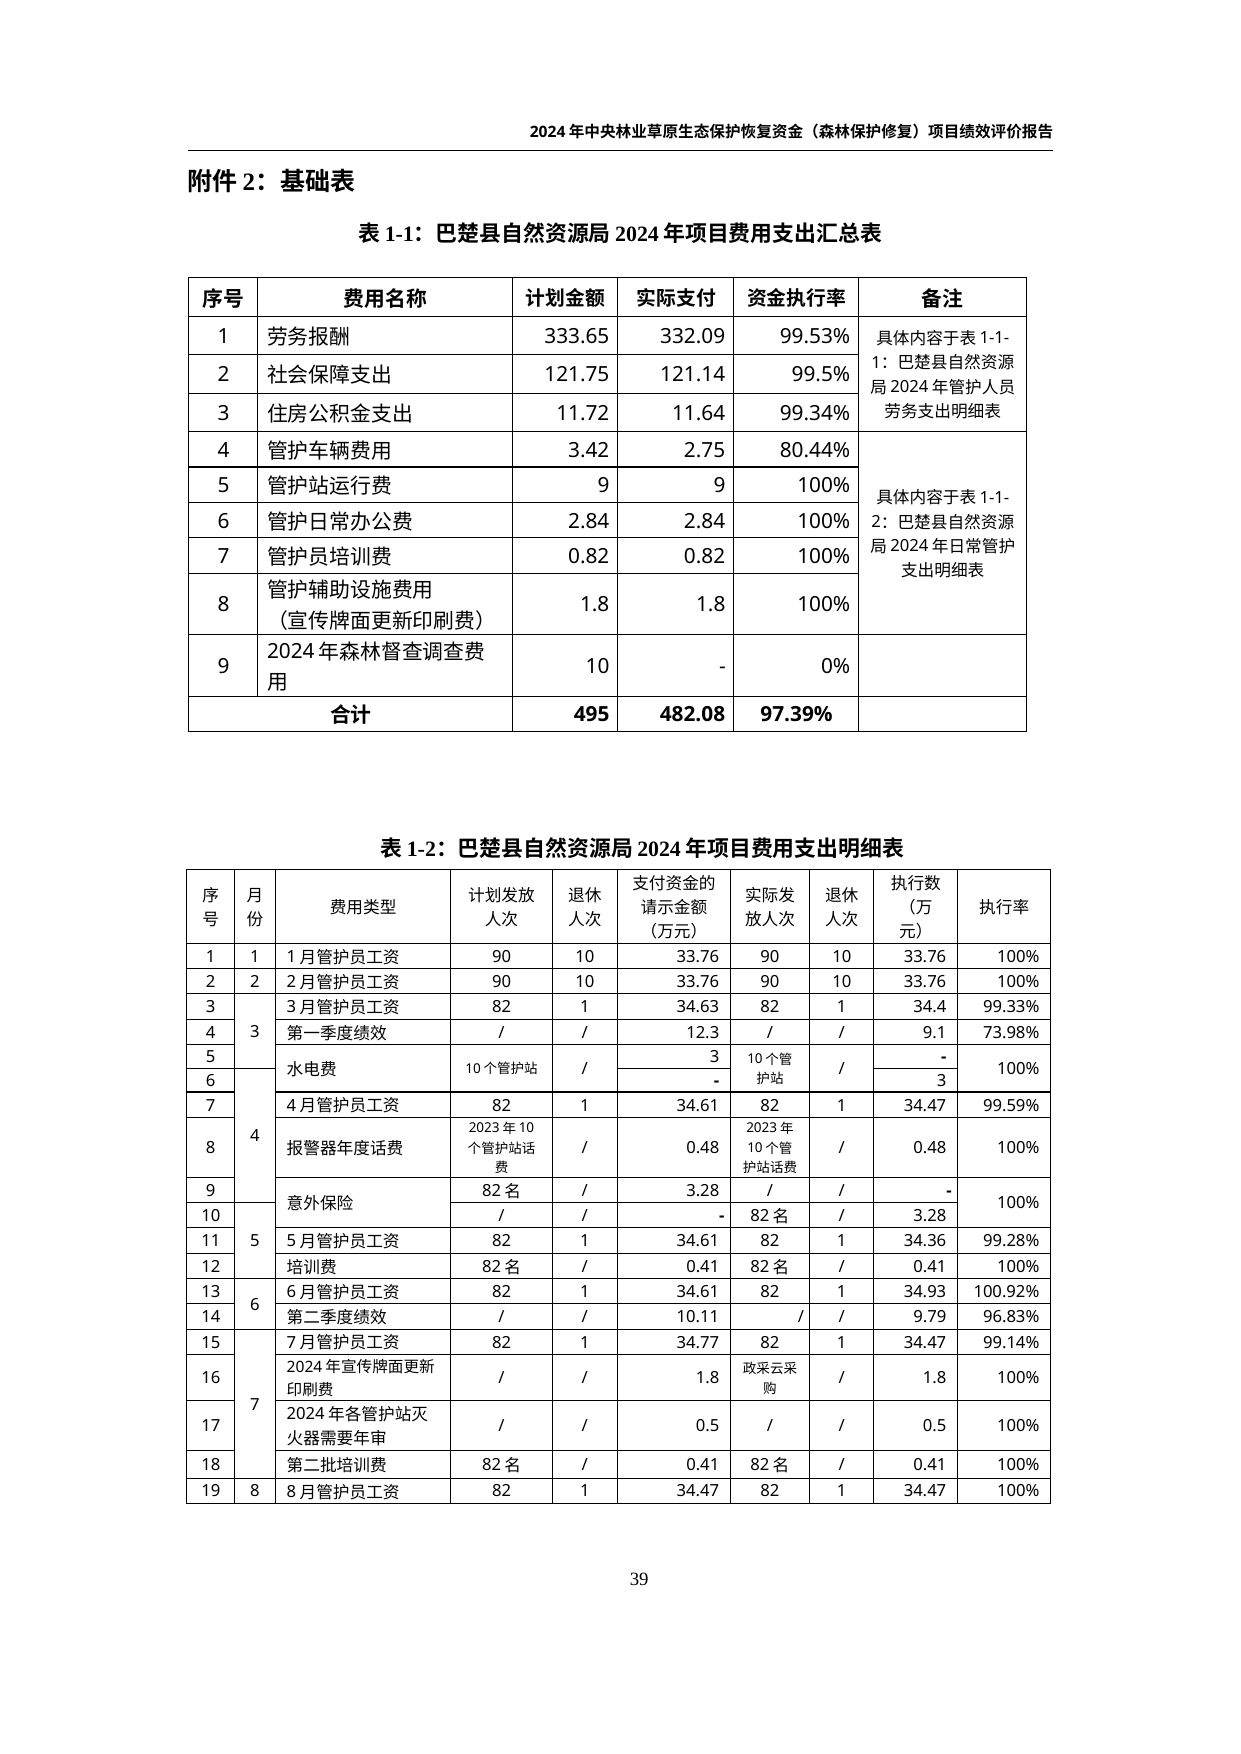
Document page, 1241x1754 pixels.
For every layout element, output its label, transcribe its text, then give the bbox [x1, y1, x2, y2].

table_cell / [553, 1045, 617, 1091]
table_cell / [810, 1451, 873, 1478]
table_cell 33.76 [874, 969, 957, 993]
table_cell 6 [189, 503, 257, 537]
table_cell - [618, 1069, 730, 1091]
table_cell 1 [553, 994, 617, 1019]
table_cell 10个管护站 [731, 1045, 809, 1091]
table_cell 1 [553, 1330, 617, 1354]
table_cell 82 [731, 1228, 809, 1253]
table_cell 0.48 [618, 1118, 730, 1177]
table_cell 报警器年度话费 [276, 1118, 450, 1177]
table_cell 0.82 [513, 538, 617, 573]
table_cell 社会保障支出 [258, 355, 512, 392]
table_cell 332.09 [618, 317, 733, 354]
table_cell 100% [734, 538, 858, 573]
table_cell 3.42 [513, 432, 617, 466]
table_cell 34.47 [874, 1330, 957, 1354]
table_cell 3 [235, 994, 275, 1068]
table_cell 10 [513, 635, 617, 696]
table_cell 1 [189, 317, 257, 354]
table_cell 2023年10个管护站话费 [451, 1118, 552, 1177]
table_cell 3 [874, 1069, 957, 1091]
table_cell 9.79 [874, 1304, 957, 1328]
table_cell 管护辅助设施费用 （宣传牌面更新印刷费） [258, 574, 512, 634]
table_cell 82 [451, 1093, 552, 1117]
table_cell 1.8 [513, 574, 617, 634]
table_cell 121.75 [513, 355, 617, 392]
table_cell 1.8 [618, 574, 733, 634]
table_cell 7 [235, 1330, 275, 1478]
table_cell 6月管护员工资 [276, 1279, 450, 1303]
table_cell / [553, 1178, 617, 1202]
table_cell 97.39% [734, 697, 858, 731]
table_cell 100% [958, 1401, 1050, 1449]
text 表1-2：巴楚县自然资源局2024年项目费用支出明细表 [187, 808, 1053, 869]
table_cell 7 [187, 1093, 234, 1117]
table_cell 1.8 [874, 1355, 957, 1400]
table_cell 10个管护站 [451, 1045, 552, 1091]
table_cell 33.76 [874, 944, 957, 968]
table_cell 具体内容于表1-1-2：巴楚县自然资源局2024年日常管护支出明细表 [859, 432, 1026, 634]
table_cell 10 [187, 1203, 234, 1227]
table_cell 82 [731, 1279, 809, 1303]
table_cell 82 [731, 1330, 809, 1354]
table_cell 3 [189, 394, 257, 431]
table_header 费用类型 [276, 870, 450, 943]
table_cell 0.41 [618, 1254, 730, 1278]
table_cell 34.63 [618, 994, 730, 1019]
table_cell 482.08 [618, 697, 733, 731]
table_cell 82名 [451, 1451, 552, 1478]
table_cell 4月管护员工资 [276, 1093, 450, 1117]
table_cell 0.5 [874, 1401, 957, 1449]
table_cell 100% [958, 1355, 1050, 1400]
table_header 支付资金的请示金额 （万元） [618, 870, 730, 943]
table_header 执行数（万元） [874, 870, 957, 943]
table_cell 10.11 [618, 1304, 730, 1328]
table_cell 82名 [451, 1254, 552, 1278]
table_cell 34.47 [874, 1093, 957, 1117]
table_cell / [553, 1203, 617, 1227]
table_cell 17 [187, 1401, 234, 1449]
table_cell / [810, 1304, 873, 1328]
table_cell 9 [189, 635, 257, 696]
table_cell 合计 [189, 697, 512, 731]
table_cell 6 [187, 1069, 234, 1091]
table_cell 1 [553, 1279, 617, 1303]
table_cell / [810, 1178, 873, 1202]
table_cell 34.4 [874, 994, 957, 1019]
table_cell - [874, 1178, 957, 1202]
table_cell 意外保险 [276, 1178, 450, 1227]
table_cell 0.48 [874, 1118, 957, 1177]
table_cell 2024年森林督查调查费用 [258, 635, 512, 696]
table_cell 2.84 [513, 503, 617, 537]
table_header 序号 [189, 278, 257, 316]
table_cell 1 [810, 1228, 873, 1253]
table_cell 8 [235, 1479, 275, 1503]
table_cell [859, 697, 1026, 731]
table_cell 1 [810, 1279, 873, 1303]
table_cell / [553, 1355, 617, 1400]
table_cell 15 [187, 1330, 234, 1354]
table_cell 34.61 [618, 1279, 730, 1303]
table_cell 8 [189, 574, 257, 634]
table_cell 11.64 [618, 394, 733, 431]
table_header 实际支付 [618, 278, 733, 316]
table_cell 34.47 [618, 1479, 730, 1503]
table_cell 34.93 [874, 1279, 957, 1303]
table_cell 14 [187, 1304, 234, 1328]
table_cell / [810, 1203, 873, 1227]
table_cell 121.14 [618, 355, 733, 392]
table_cell 90 [731, 944, 809, 968]
table_cell 管护日常办公费 [258, 503, 512, 537]
table_cell 82 [451, 1279, 552, 1303]
table_cell 2023年10个管护站话费 [731, 1118, 809, 1177]
table_cell 13 [187, 1279, 234, 1303]
table_cell - [618, 635, 733, 696]
table_cell 12.3 [618, 1020, 730, 1044]
table_cell / [810, 1118, 873, 1177]
table_cell / [810, 1401, 873, 1449]
table_cell 3月管护员工资 [276, 994, 450, 1019]
table_cell 9 [513, 468, 617, 502]
table_cell 1 [187, 944, 234, 968]
table_cell 2.75 [618, 432, 733, 466]
table_cell 4 [235, 1069, 275, 1202]
table_cell / [731, 1401, 809, 1449]
table_cell 82 [731, 1093, 809, 1117]
table_cell 333.65 [513, 317, 617, 354]
table_cell - [874, 1045, 957, 1068]
table_cell 99.28% [958, 1228, 1050, 1253]
table_cell 第二批培训费 [276, 1451, 450, 1478]
table_cell 住房公积金支出 [258, 394, 512, 431]
table_cell - [618, 1203, 730, 1227]
table_header 计划发放人次 [451, 870, 552, 943]
table_cell / [451, 1020, 552, 1044]
table_cell 管护车辆费用 [258, 432, 512, 466]
table_cell / [553, 1254, 617, 1278]
table_cell 100% [958, 1045, 1050, 1091]
table_cell 0.5 [618, 1401, 730, 1449]
table_cell 12 [187, 1254, 234, 1278]
table_cell 培训费 [276, 1254, 450, 1278]
table_cell 99.5% [734, 355, 858, 392]
table_cell 6 [235, 1279, 275, 1328]
table_cell 1 [553, 1093, 617, 1117]
table_cell 10 [553, 944, 617, 968]
table_cell 8 [187, 1118, 234, 1177]
table_cell 1 [235, 944, 275, 968]
table_cell 34.61 [618, 1093, 730, 1117]
table_cell 100% [958, 1451, 1050, 1478]
table_cell / [731, 1304, 809, 1328]
table_cell 2 [187, 969, 234, 993]
table_header 实际发放人次 [731, 870, 809, 943]
table_cell 82 [731, 1479, 809, 1503]
table_cell / [451, 1304, 552, 1328]
table_cell 82名 [731, 1451, 809, 1478]
table_header 费用名称 [258, 278, 512, 316]
table_cell 100% [958, 1254, 1050, 1278]
table_header 退休人次 [810, 870, 873, 943]
table_cell / [810, 1020, 873, 1044]
table_cell 5月管护员工资 [276, 1228, 450, 1253]
table_cell 第一季度绩效 [276, 1020, 450, 1044]
table_cell 34.61 [618, 1228, 730, 1253]
table_cell 82名 [731, 1203, 809, 1227]
table_cell 劳务报酬 [258, 317, 512, 354]
table_header 计划金额 [513, 278, 617, 316]
table_cell 100.92% [958, 1279, 1050, 1303]
table_cell 1 [810, 994, 873, 1019]
table_cell 7月管护员工资 [276, 1330, 450, 1354]
table_cell 99.53% [734, 317, 858, 354]
table_cell 1 [810, 1330, 873, 1354]
table_cell 0.41 [874, 1451, 957, 1478]
table_cell 2.84 [618, 503, 733, 537]
table_cell 100% [958, 969, 1050, 993]
table_cell / [553, 1020, 617, 1044]
table_cell 99.14% [958, 1330, 1050, 1354]
table_cell 水电费 [276, 1045, 450, 1091]
table_cell 5 [187, 1045, 234, 1068]
table_cell 8月管护员工资 [276, 1479, 450, 1503]
table_cell 9.1 [874, 1020, 957, 1044]
table_cell 10 [553, 969, 617, 993]
table_cell 99.59% [958, 1093, 1050, 1117]
table_cell 7 [189, 538, 257, 573]
table_cell / [553, 1118, 617, 1177]
table_cell 2 [235, 969, 275, 993]
table_cell 73.98% [958, 1020, 1050, 1044]
table_cell 495 [513, 697, 617, 731]
table_cell / [731, 1178, 809, 1202]
table_cell 10 [810, 944, 873, 968]
table_cell 9 [618, 468, 733, 502]
table_cell / [553, 1451, 617, 1478]
table_cell 9 [187, 1178, 234, 1202]
table_cell / [451, 1203, 552, 1227]
table_cell 33.76 [618, 944, 730, 968]
table_cell / [731, 1020, 809, 1044]
table_cell 34.36 [874, 1228, 957, 1253]
table_cell 3 [187, 994, 234, 1019]
table_cell 99.33% [958, 994, 1050, 1019]
table_cell 34.47 [874, 1479, 957, 1503]
table_cell 100% [958, 1178, 1050, 1227]
table_cell 2月管护员工资 [276, 969, 450, 993]
table_cell 82 [451, 994, 552, 1019]
table_cell 100% [734, 503, 858, 537]
table_header 月份 [235, 870, 275, 943]
table_cell 100% [734, 468, 858, 502]
table_cell 2024年宣传牌面更新印刷费 [276, 1355, 450, 1400]
table_header 资金执行率 [734, 278, 858, 316]
table_cell 90 [451, 969, 552, 993]
table_header 退休人次 [553, 870, 617, 943]
table_cell 96.83% [958, 1304, 1050, 1328]
table_cell 100% [734, 574, 858, 634]
table_cell 3.28 [618, 1178, 730, 1202]
table_cell 5 [235, 1203, 275, 1278]
table_cell 4 [189, 432, 257, 466]
table_cell 0% [734, 635, 858, 696]
table_cell 1月管护员工资 [276, 944, 450, 968]
table_cell 10 [810, 969, 873, 993]
table_cell / [553, 1304, 617, 1328]
table_cell 16 [187, 1355, 234, 1400]
table_cell 18 [187, 1451, 234, 1478]
table_cell 0.82 [618, 538, 733, 573]
table_cell 1 [553, 1228, 617, 1253]
table_cell 82 [451, 1228, 552, 1253]
table_cell 3 [618, 1045, 730, 1068]
subtitle 附件2：基础表 [187, 161, 1053, 198]
table_cell 80.44% [734, 432, 858, 466]
table_cell 具体内容于表1-1-1：巴楚县自然资源局2024年管护人员劳务支出明细表 [859, 317, 1026, 431]
text 表1-1：巴楚县自然资源局2024年项目费用支出汇总表 [187, 216, 1053, 247]
table_cell 100% [958, 1118, 1050, 1177]
table_cell 90 [451, 944, 552, 968]
table_cell 0.41 [874, 1254, 957, 1278]
table_cell 4 [187, 1020, 234, 1044]
table_cell 管护站运行费 [258, 468, 512, 502]
table_cell 第二季度绩效 [276, 1304, 450, 1328]
table_cell 1 [810, 1093, 873, 1117]
table_cell 2 [189, 355, 257, 392]
table_cell 政采云采购 [731, 1355, 809, 1400]
table_cell 100% [958, 1479, 1050, 1503]
table_cell 1.8 [618, 1355, 730, 1400]
table_cell 3.28 [874, 1203, 957, 1227]
table_cell 34.77 [618, 1330, 730, 1354]
table_cell 90 [731, 969, 809, 993]
table_cell / [810, 1254, 873, 1278]
table_cell 11 [187, 1228, 234, 1253]
table_cell 33.76 [618, 969, 730, 993]
table_cell 2024年各管护站灭火器需要年审 [276, 1401, 450, 1449]
table_cell / [810, 1045, 873, 1091]
table_cell / [451, 1355, 552, 1400]
table_cell 11.72 [513, 394, 617, 431]
table_cell 99.34% [734, 394, 858, 431]
table_cell 19 [187, 1479, 234, 1503]
table_header 序号 [187, 870, 234, 943]
table_cell 82 [451, 1479, 552, 1503]
table_cell 1 [553, 1479, 617, 1503]
table_cell 0.41 [618, 1451, 730, 1478]
table_header 执行率 [958, 870, 1050, 943]
table_cell 82名 [731, 1254, 809, 1278]
table_cell 5 [189, 468, 257, 502]
table_cell 82 [731, 994, 809, 1019]
table_cell 管护员培训费 [258, 538, 512, 573]
table_cell / [451, 1401, 552, 1449]
table_cell 100% [958, 944, 1050, 968]
table_header 备注 [859, 278, 1026, 316]
table_cell 82 [451, 1330, 552, 1354]
table_cell [859, 635, 1026, 696]
table_cell / [553, 1401, 617, 1449]
table_cell 82名 [451, 1178, 552, 1202]
table_cell / [810, 1355, 873, 1400]
table_cell 1 [810, 1479, 873, 1503]
